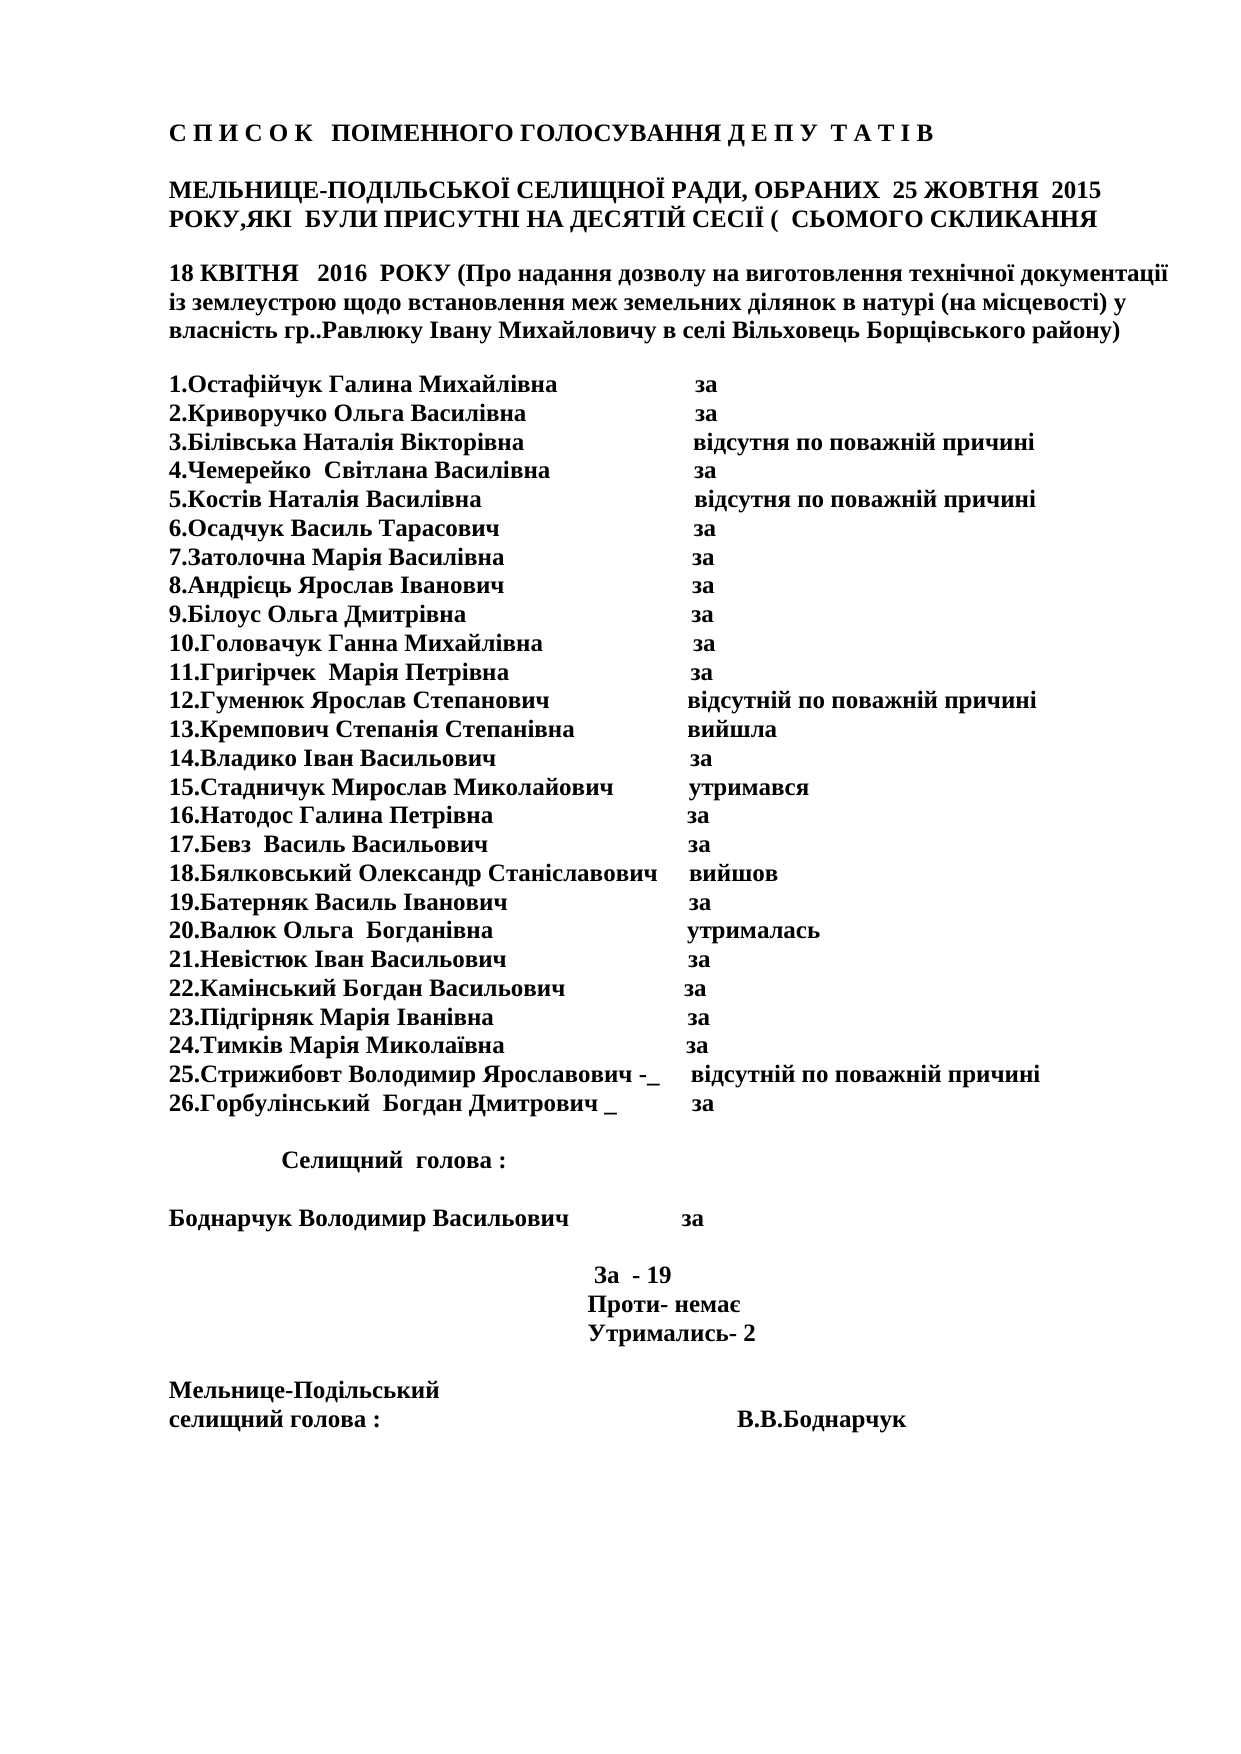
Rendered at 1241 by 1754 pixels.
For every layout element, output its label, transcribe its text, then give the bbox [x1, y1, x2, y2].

text 23.Підгірняк Марія Іванівна за [169, 1002, 1181, 1031]
text селищний голова : В.В.Боднарчук [169, 1404, 1181, 1433]
text С П И С О К ПОІМЕННОГО ГОЛОСУВАННЯ Д Е П У Т А Т І В [169, 118, 1181, 147]
text 12.Гуменюк Ярослав Степанович відсутній по поважній причині [169, 686, 1181, 714]
text 14.Владико Іван Васильович за [169, 743, 1181, 772]
text 5.Костів Наталія Василівна відсутня по поважній причині [169, 484, 1181, 513]
text МЕЛЬНИЦЕ-ПОДІЛЬСЬКОЇ СЕЛИЩНОЇ РАДИ, ОБРАНИХ 25 ЖОВТНЯ 2015 РОКУ,ЯКІ БУЛИ ПРИСУТНІ НА ДЕСЯТІЙ СЕСІЇ ( СЬОМОГО СКЛИКАННЯ [169, 176, 1181, 233]
text 10.Головачук Ганна Михайлівна за [169, 628, 1181, 657]
text За - 19 [169, 1261, 1181, 1289]
text 1.Остафійчук Галина Михайлівна за [169, 369, 1181, 398]
text Боднарчук Володимир Васильович за [169, 1203, 1181, 1232]
text Мельнице-Подільський [169, 1376, 1181, 1404]
text 25.Стрижибовт Володимир Ярославович -_ відсутній по поважній причині [169, 1059, 1181, 1088]
text 8.Андрієць Ярослав Іванович за [169, 571, 1181, 599]
text 20.Валюк Ольга Богданівна утрималась [169, 916, 1181, 944]
text 19.Батерняк Василь Іванович за [169, 887, 1181, 916]
text 22.Камінський Богдан Васильович за [169, 973, 1181, 1002]
text 2.Криворучко Ольга Василівна за [169, 398, 1181, 427]
text Селищний голова : [169, 1146, 1181, 1174]
text 13.Кремпович Степанія Степанівна вийшла [169, 714, 1181, 743]
text 24.Тимків Марія Миколаївна за [169, 1031, 1181, 1059]
text 15.Стадничук Мирослав Миколайович утримався [169, 772, 1181, 801]
text 9.Білоус Ольга Дмитрівна за [169, 599, 1181, 628]
text 18 КВІТНЯ 2016 РОКУ (Про надання дозволу на виготовлення технічної документації із землеустрою щодо встановлення меж земельних ділянок в натурі (на місцевості) у власність гр..Равлюку Івану Михайловичу в селі Вільховець Борщівського району) [169, 258, 1181, 344]
text 11.Григірчек Марія Петрівна за [169, 657, 1181, 686]
text Проти- немає [169, 1289, 1181, 1318]
text 17.Бевз Василь Васильович за [169, 829, 1181, 858]
text 3.Білівська Наталія Вікторівна відсутня по поважній причині [169, 427, 1181, 456]
text Утримались- 2 [169, 1318, 1181, 1347]
text 7.Затолочна Марія Василівна за [169, 542, 1181, 571]
text 18.Бялковський Олександр Станіславович вийшов [169, 858, 1181, 887]
text 16.Натодос Галина Петрівна за [169, 801, 1181, 829]
text 4.Чемерейко Світлана Василівна за [169, 456, 1181, 484]
text 6.Осадчук Василь Тарасович за [169, 513, 1181, 542]
text 26.Горбулінський Богдан Дмитрович _ за [169, 1088, 1181, 1117]
text 21.Невістюк Іван Васильович за [169, 944, 1181, 973]
